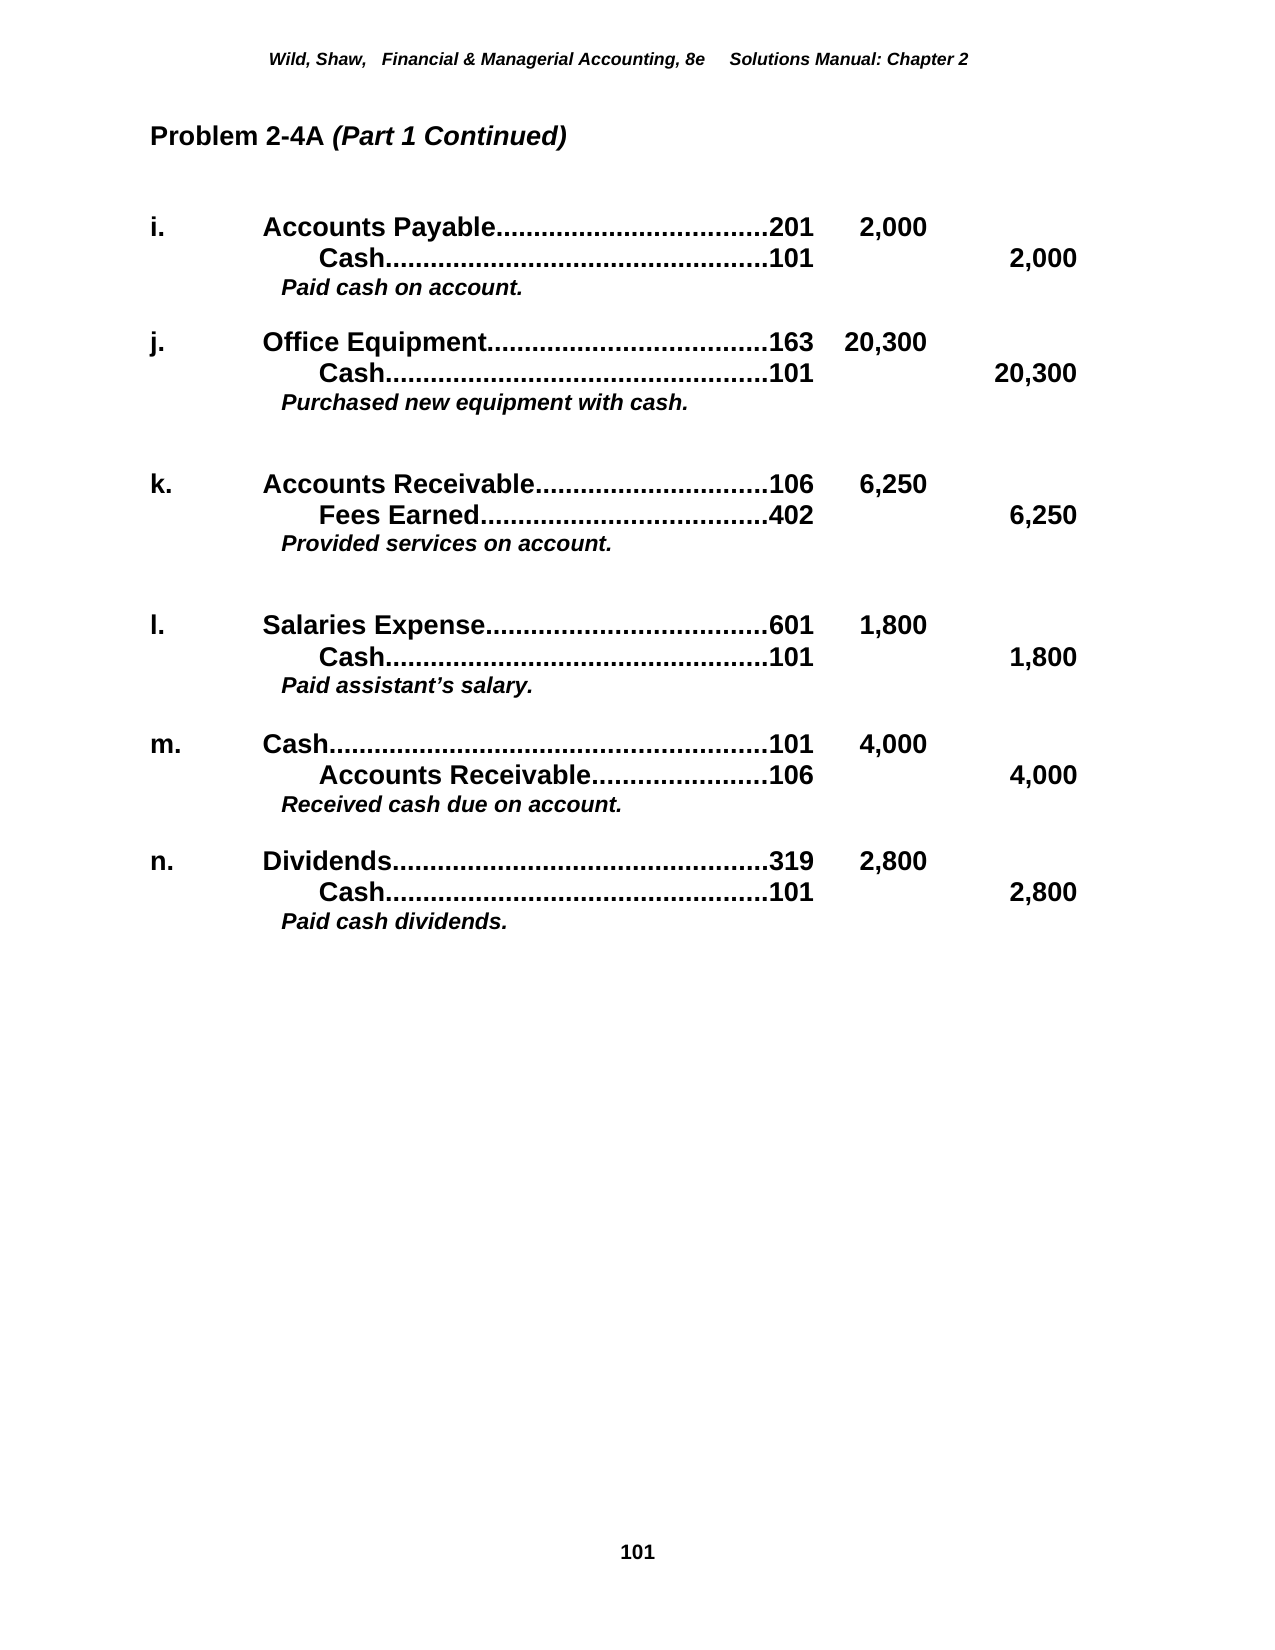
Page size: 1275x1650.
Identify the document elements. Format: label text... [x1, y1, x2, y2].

text Problem 2-4A (Part 1 Continued) [150, 120, 1125, 151]
text Cash 101 2,800 [150, 876, 1181, 908]
text k. Accounts Receivable 106 6,250 [150, 468, 1125, 499]
text Paid cash on account. [150, 273, 758, 300]
text Accounts Receivable 106 4,000 [150, 759, 1181, 791]
text Cash 101 2,000 [150, 242, 1125, 273]
text Cash 101 1,800 [150, 641, 1116, 672]
text m. Cash 101 4,000 [150, 728, 1125, 759]
text Fees Earned 402 6,250 [150, 499, 1125, 530]
text Paid assistant’s salary. [150, 672, 758, 698]
text Received cash due on account. [150, 791, 1116, 817]
text j. Office Equipment 163 20,300 [150, 326, 1125, 357]
text i. Accounts Payable 201 2,000 [150, 211, 1125, 242]
text Paid cash dividends. [150, 908, 1181, 934]
text Provided services on account. [150, 530, 758, 557]
text Purchased new equipment with cash. [150, 389, 758, 415]
text l. Salaries Expense 601 1,800 [150, 609, 1125, 641]
text Cash 101 20,300 [150, 357, 1125, 389]
text n. Dividends 319 2,800 [150, 845, 1125, 876]
